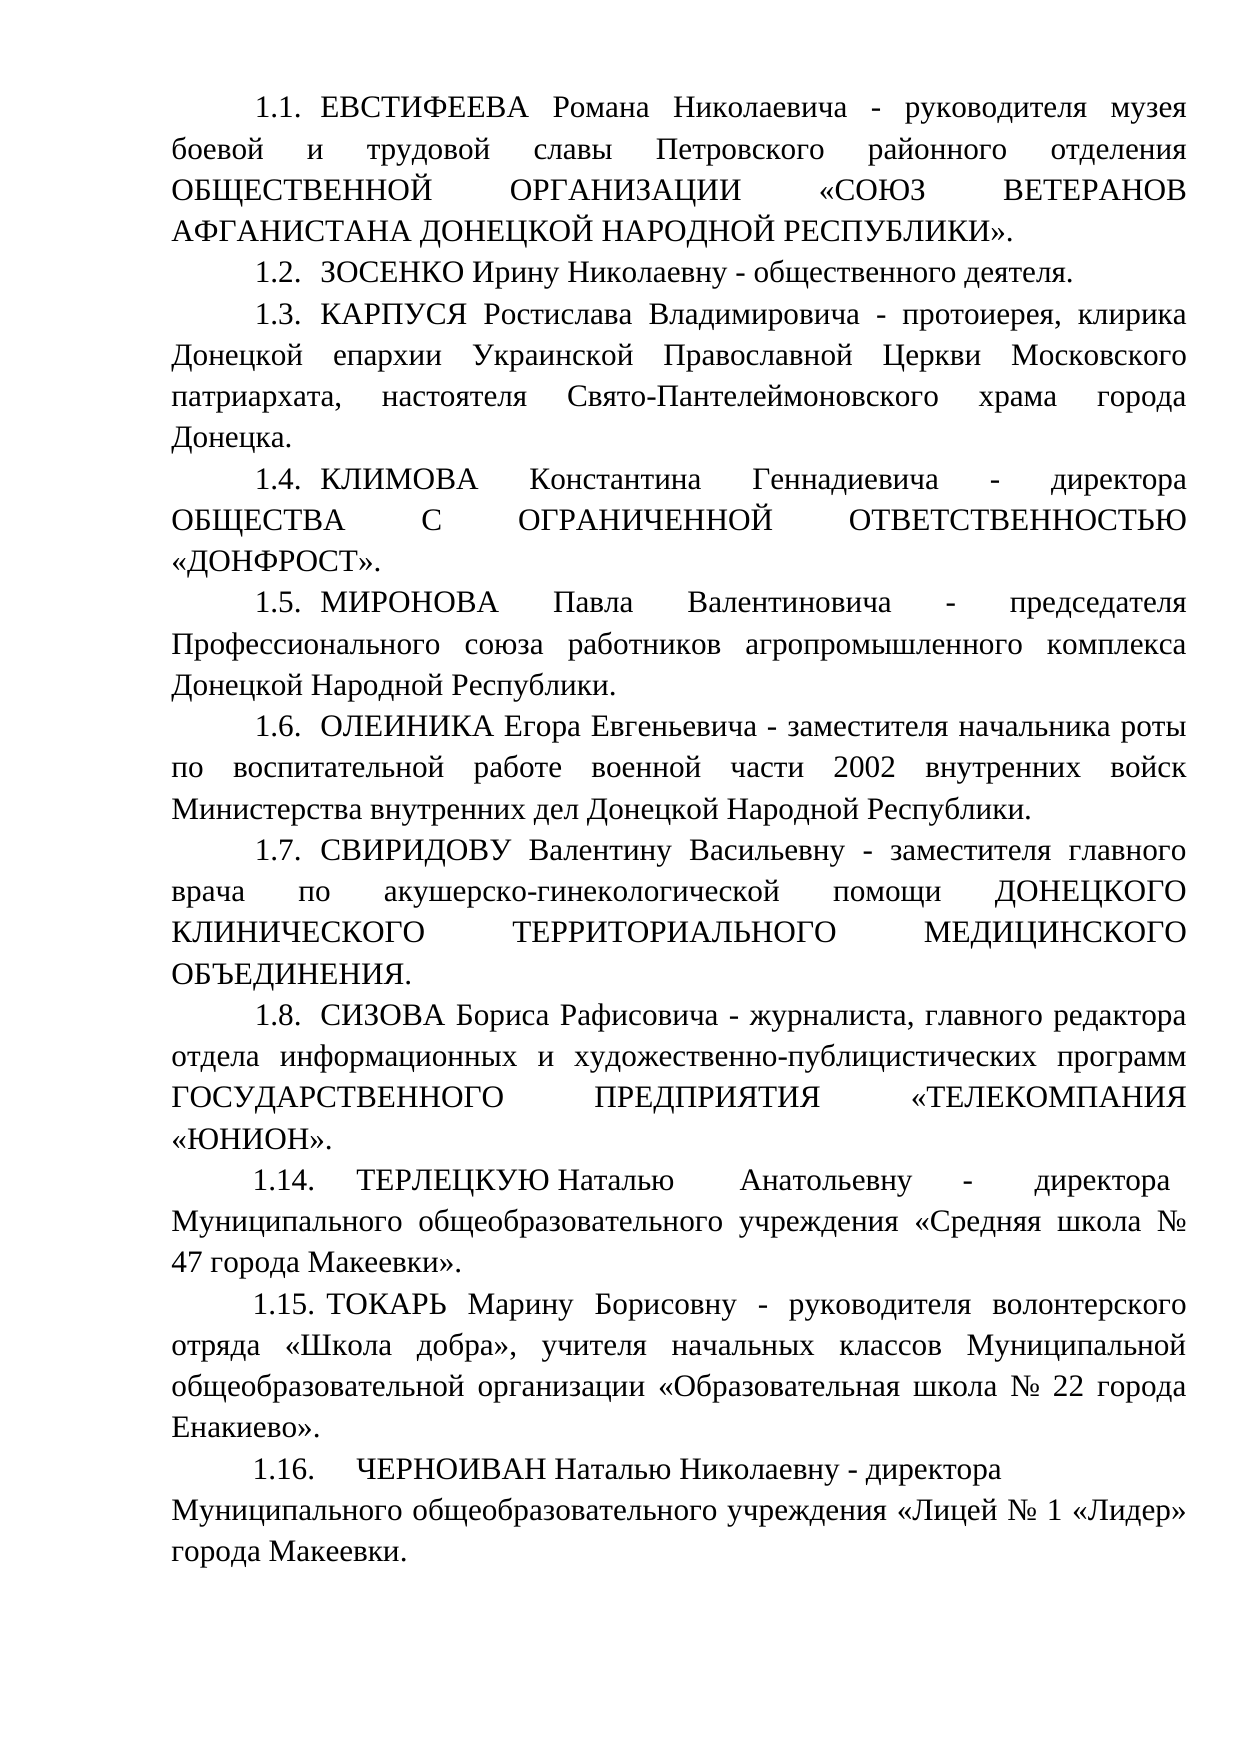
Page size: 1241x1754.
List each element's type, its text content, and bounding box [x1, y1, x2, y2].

list ЗОСЕНКО Ирину Николаевну - общественного деятеля. [171, 254, 1187, 289]
list КАРПУСЯ Ростислава Владимировича - протоиерея, клирика Донецкой епархии Украинской Православной Церкви Московского патриархата, настоятеля Свято-Пантелеймоновского храма города Донецка. [171, 295, 1187, 454]
list ТЕРЛЕЦКУЮ Наталью Анатольевну - директора [171, 1161, 1187, 1197]
list СВИРИДОВУ Валентину Васильевну - заместителя главного врача по акушерско-гинекологической помощи ДОНЕЦКОГО КЛИНИЧЕСКОГО ТЕРРИТОРИАЛЬНОГО МЕДИЦИНСКОГО ОБЪЕДИНЕНИЯ. [171, 831, 1187, 991]
list ОЛЕИНИКА Егора Евгеньевича - заместителя начальника роты по воспитательной работе военной части 2002 внутренних войск Министерства внутренних дел Донецкой Народной Республики. [171, 707, 1187, 826]
list ЧЕРНОИВАН Наталью Николаевну - директора [171, 1450, 1187, 1486]
list КЛИМОВА Константина Геннадиевича - директора ОБЩЕСТВА С ОГРАНИЧЕННОЙ ОТВЕТСТВЕННОСТЬЮ «ДОНФРОСТ». [171, 460, 1187, 578]
list ТОКАРЬ Марину Борисовну - руководителя волонтерского отряда «Школа добра», учителя начальных классов Муниципальной общеобразовательной организации «Образовательная школа № 22 города Енакиево». [171, 1285, 1187, 1444]
list ЕВСТИФЕЕВА Романа Николаевича - руководителя музея боевой и трудовой славы Петровского районного отделения ОБЩЕСТВЕННОЙ ОРГАНИЗАЦИИ «СОЮЗ ВЕТЕРАНОВ АФГАНИСТАНА ДОНЕЦКОЙ НАРОДНОЙ РЕСПУБЛИКИ». [171, 89, 1187, 248]
list СИЗОВА Бориса Рафисовича - журналиста, главного редактора отдела информационных и художественно-публицистических программ ГОСУДАРСТВЕННОГО ПРЕДПРИЯТИЯ «ТЕЛЕКОМПАНИЯ «ЮНИОН». [171, 996, 1187, 1156]
list МИРОНОВА Павла Валентиновича - председателя Профессионального союза работников агропромышленного комплекса Донецкой Народной Республики. [171, 584, 1187, 702]
text Муниципального общеобразовательного учреждения «Лицей № 1 «Лидер» города Макеевки. [171, 1491, 1187, 1568]
text Муниципального общеобразовательного учреждения «Средняя школа № 47 города Макеевки». [171, 1202, 1187, 1279]
